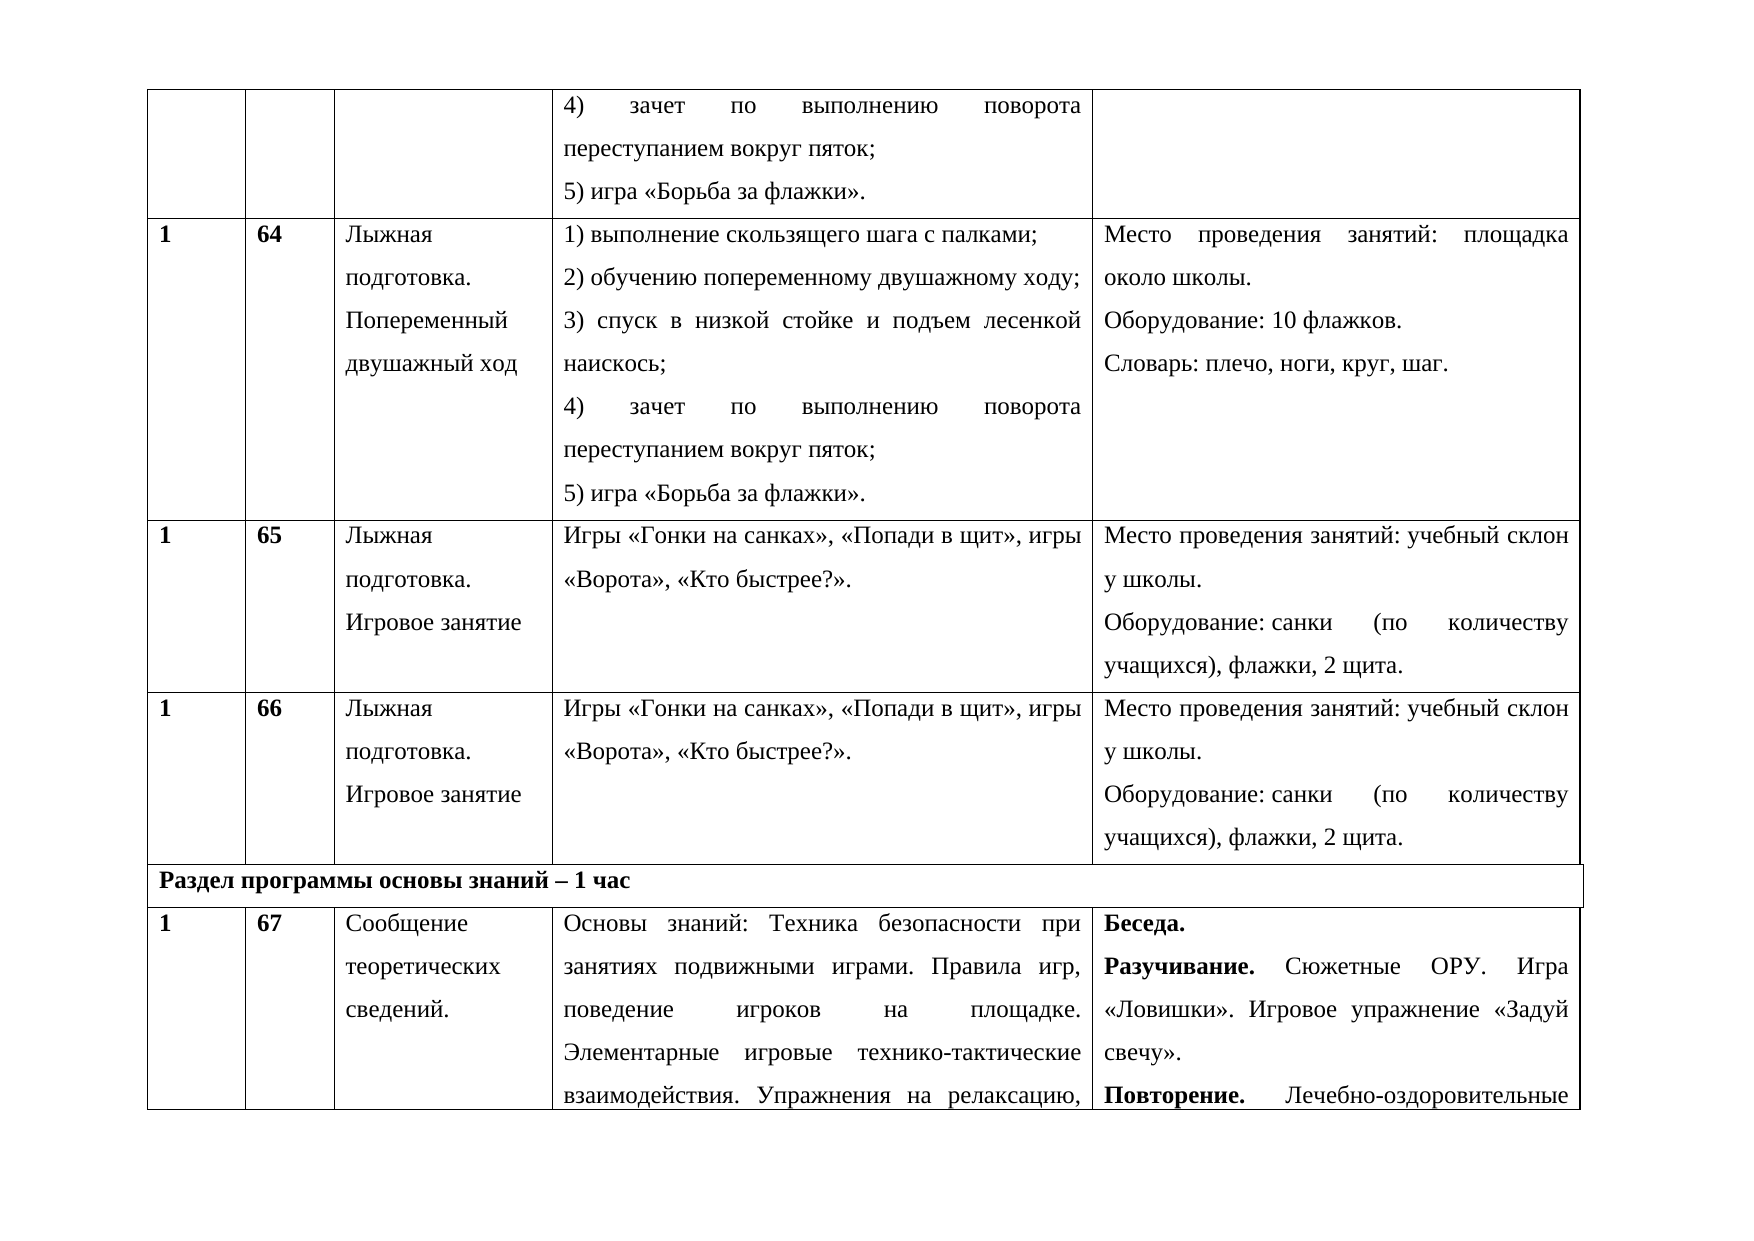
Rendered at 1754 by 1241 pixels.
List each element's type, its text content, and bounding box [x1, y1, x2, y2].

table_cell 65 [246, 521, 334, 692]
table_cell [553, 908, 1092, 1109]
table_cell 1 [148, 693, 245, 864]
table_cell 1 [148, 90, 245, 218]
table_cell Лыжная подготовка. Игровое занятие [335, 521, 552, 692]
table_cell 67 [246, 908, 334, 1109]
table_cell Место проведения занятий: учебный склон у школы. Оборудование: санки (по количеству учащихся), флажки, 2 щита. [1093, 521, 1579, 692]
table_cell Место проведения занятий: площадка около школы. Оборудование: 10 флажков. Словарь: плечо, ноги, круг, шаг. [1093, 219, 1579, 519]
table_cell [1093, 908, 1579, 1109]
table_cell 66 [246, 693, 334, 864]
table_cell 1 [148, 521, 245, 692]
table_cell Лыжная подготовка. Попеременный двушажный ход [335, 219, 552, 519]
table_cell Игры «Гонки на санках», «Попади в щит», игры «Ворота», «Кто быстрее?». [553, 693, 1092, 864]
table_cell 1 [148, 908, 245, 1109]
table_cell 1 [148, 219, 245, 519]
table_cell Лыжная подготовка. Игровое занятие [335, 693, 552, 864]
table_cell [335, 90, 552, 218]
table_cell Игры «Гонки на санках», «Попади в щит», игры «Ворота», «Кто быстрее?». [553, 521, 1092, 692]
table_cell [553, 90, 1092, 218]
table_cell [335, 908, 552, 1109]
table_cell 64 [246, 219, 334, 519]
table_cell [1093, 90, 1579, 218]
table_cell Место проведения занятий: учебный склон у школы. Оборудование: санки (по количеству учащихся), флажки, 2 щита. [1093, 693, 1579, 864]
table_cell 63 [246, 90, 334, 218]
table_cell Раздел программы основы знаний – 1 час [148, 865, 1583, 907]
